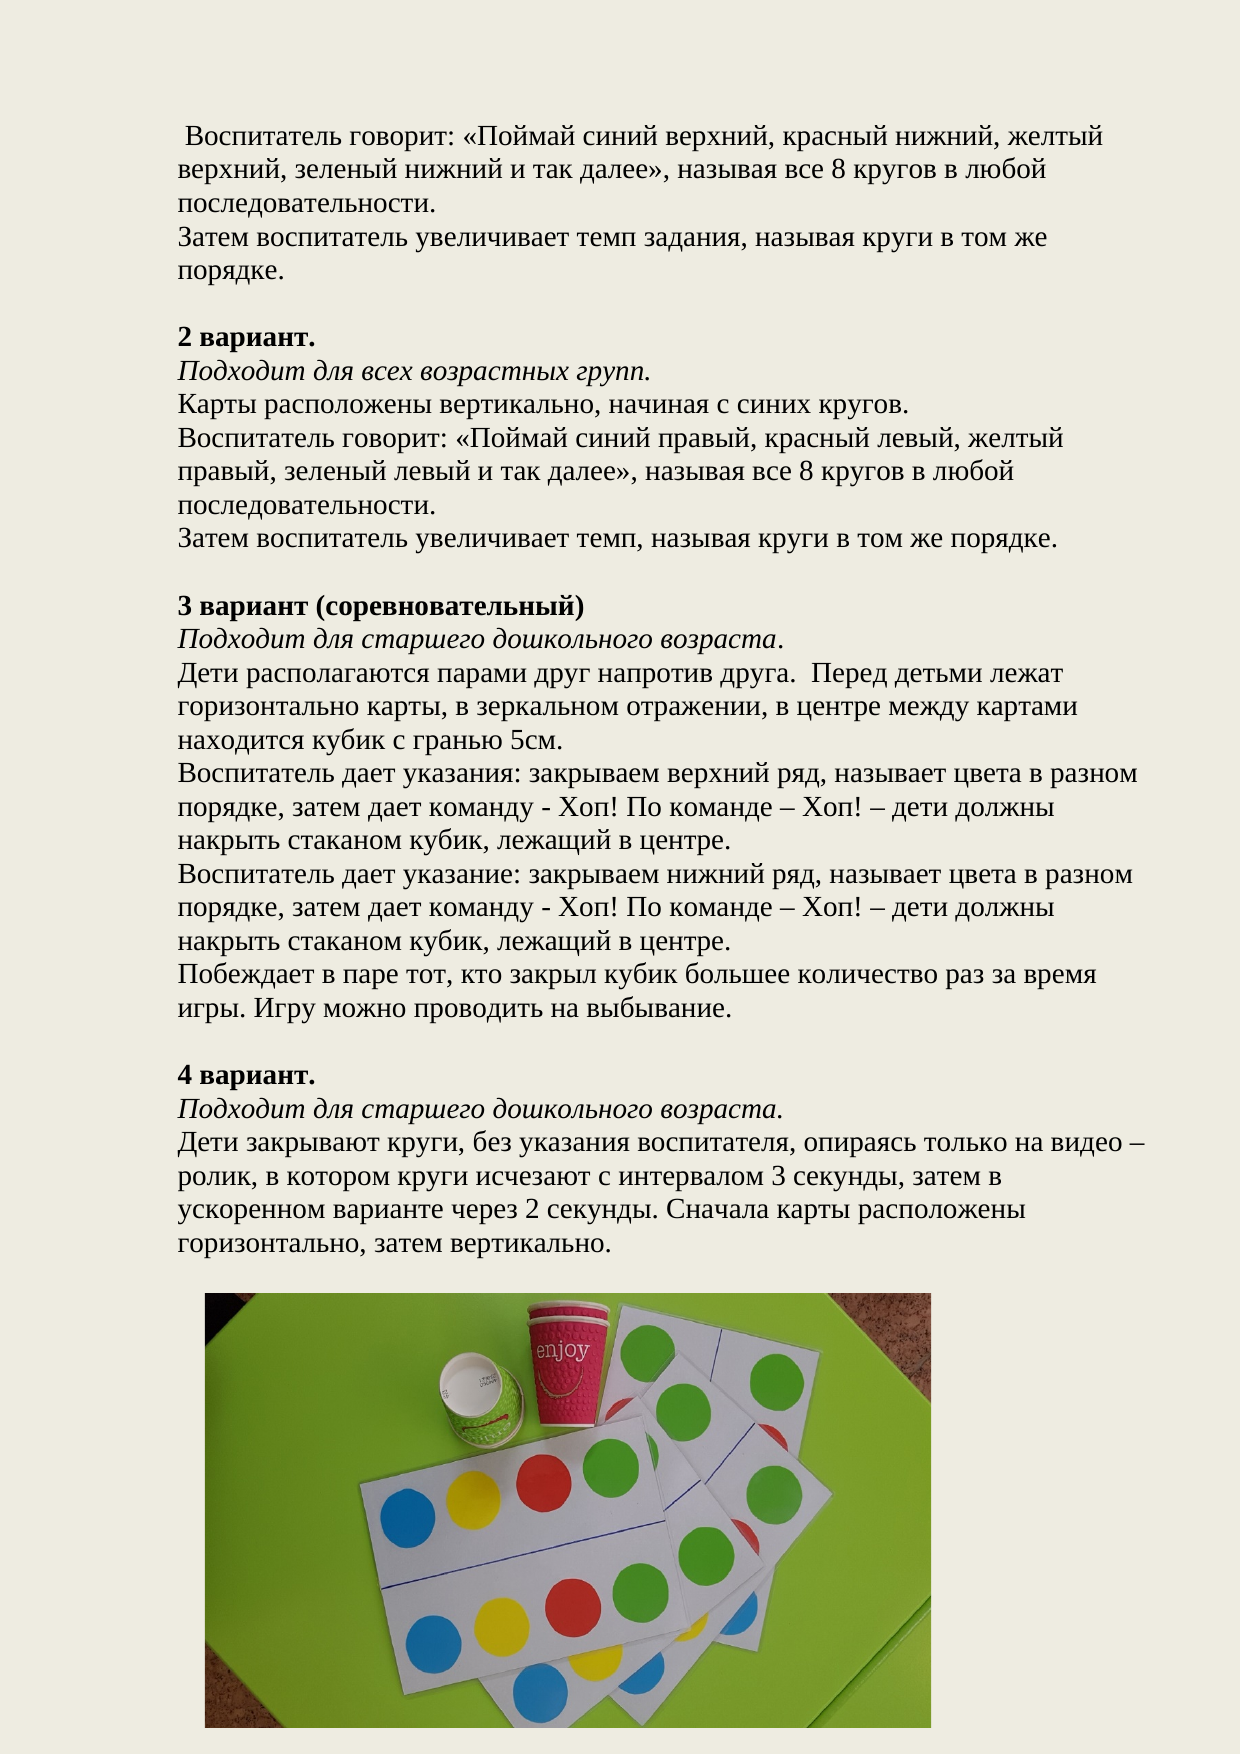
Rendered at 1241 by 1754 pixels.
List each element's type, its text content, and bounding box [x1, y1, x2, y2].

text Дети закрывают круги, без указания воспитателя, опираясь только на видео – ролик, в котором круги исчезают с интервалом 3 секунды, затем в ускоренном варианте через 2 секунды. Сначала карты расположены горизонтально, затем вертикально. [177, 1124, 1152, 1258]
text 3 вариант (соревновательный) [177, 588, 1152, 621]
picture [204, 1293, 932, 1728]
text Воспитатель дает указания: закрываем верхний ряд, называет цвета в разном порядке, затем дает команду - Хоп! По команде – Хоп! – дети должны накрыть стаканом кубик, лежащий в центре. [177, 755, 1152, 856]
text Воспитатель говорит: «Поймай синий верхний, красный нижний, желтый верхний, зеленый нижний и так далее», называя все 8 кругов в любой последовательности. [177, 118, 1152, 219]
text Побеждает в паре тот, кто закрыл кубик большее количество раз за время игры. Игру можно проводить на выбывание. [177, 957, 1152, 1024]
text Затем воспитатель увеличивает темп задания, называя круги в том же порядке. [177, 219, 1152, 286]
text Воспитатель говорит: «Поймай синий правый, красный левый, желтый правый, зеленый левый и так далее», называя все 8 кругов в любой последовательности. [177, 420, 1152, 521]
text Карты расположены вертикально, начиная с синих кругов. [177, 386, 1152, 420]
text Воспитатель дает указание: закрываем нижний ряд, называет цвета в разном порядке, затем дает команду - Хоп! По команде – Хоп! – дети должны накрыть стаканом кубик, лежащий в центре. [177, 856, 1152, 957]
text Дети располагаются парами друг напротив друга. Перед детьми лежат горизонтально карты, в зеркальном отражении, в центре между картами находится кубик с гранью 5см. [177, 655, 1152, 755]
text 4 вариант. [177, 1057, 1152, 1091]
text Затем воспитатель увеличивает темп, называя круги в том же порядке. [177, 521, 1152, 554]
text Подходит для старшего дошкольного возраста. [177, 1091, 1152, 1124]
text Подходит для всех возрастных групп. [177, 353, 1152, 386]
text 2 вариант. [177, 319, 1152, 353]
text Подходит для старшего дошкольного возраста. [177, 621, 1152, 655]
